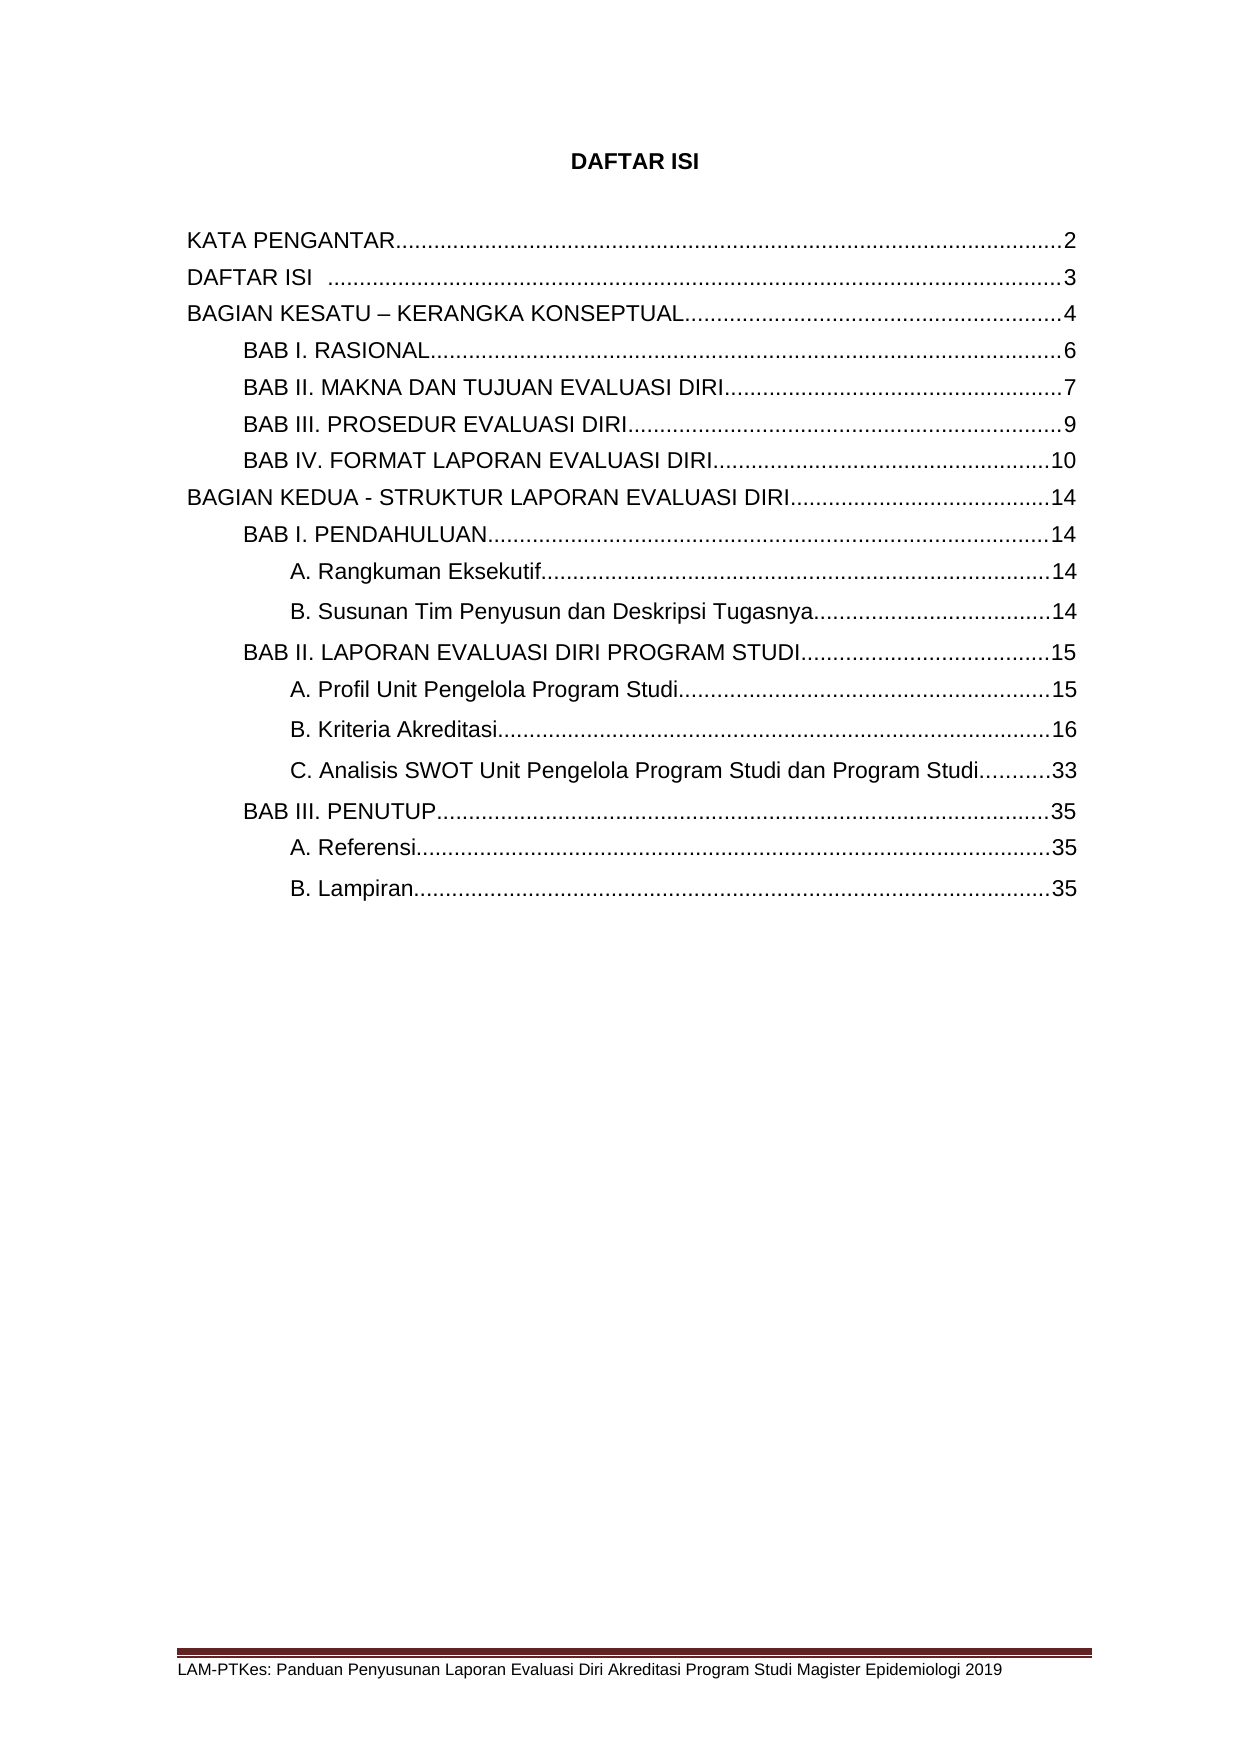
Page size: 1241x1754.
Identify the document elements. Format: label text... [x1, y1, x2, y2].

subtitle DAFTAR ISI [177, 148, 1092, 174]
